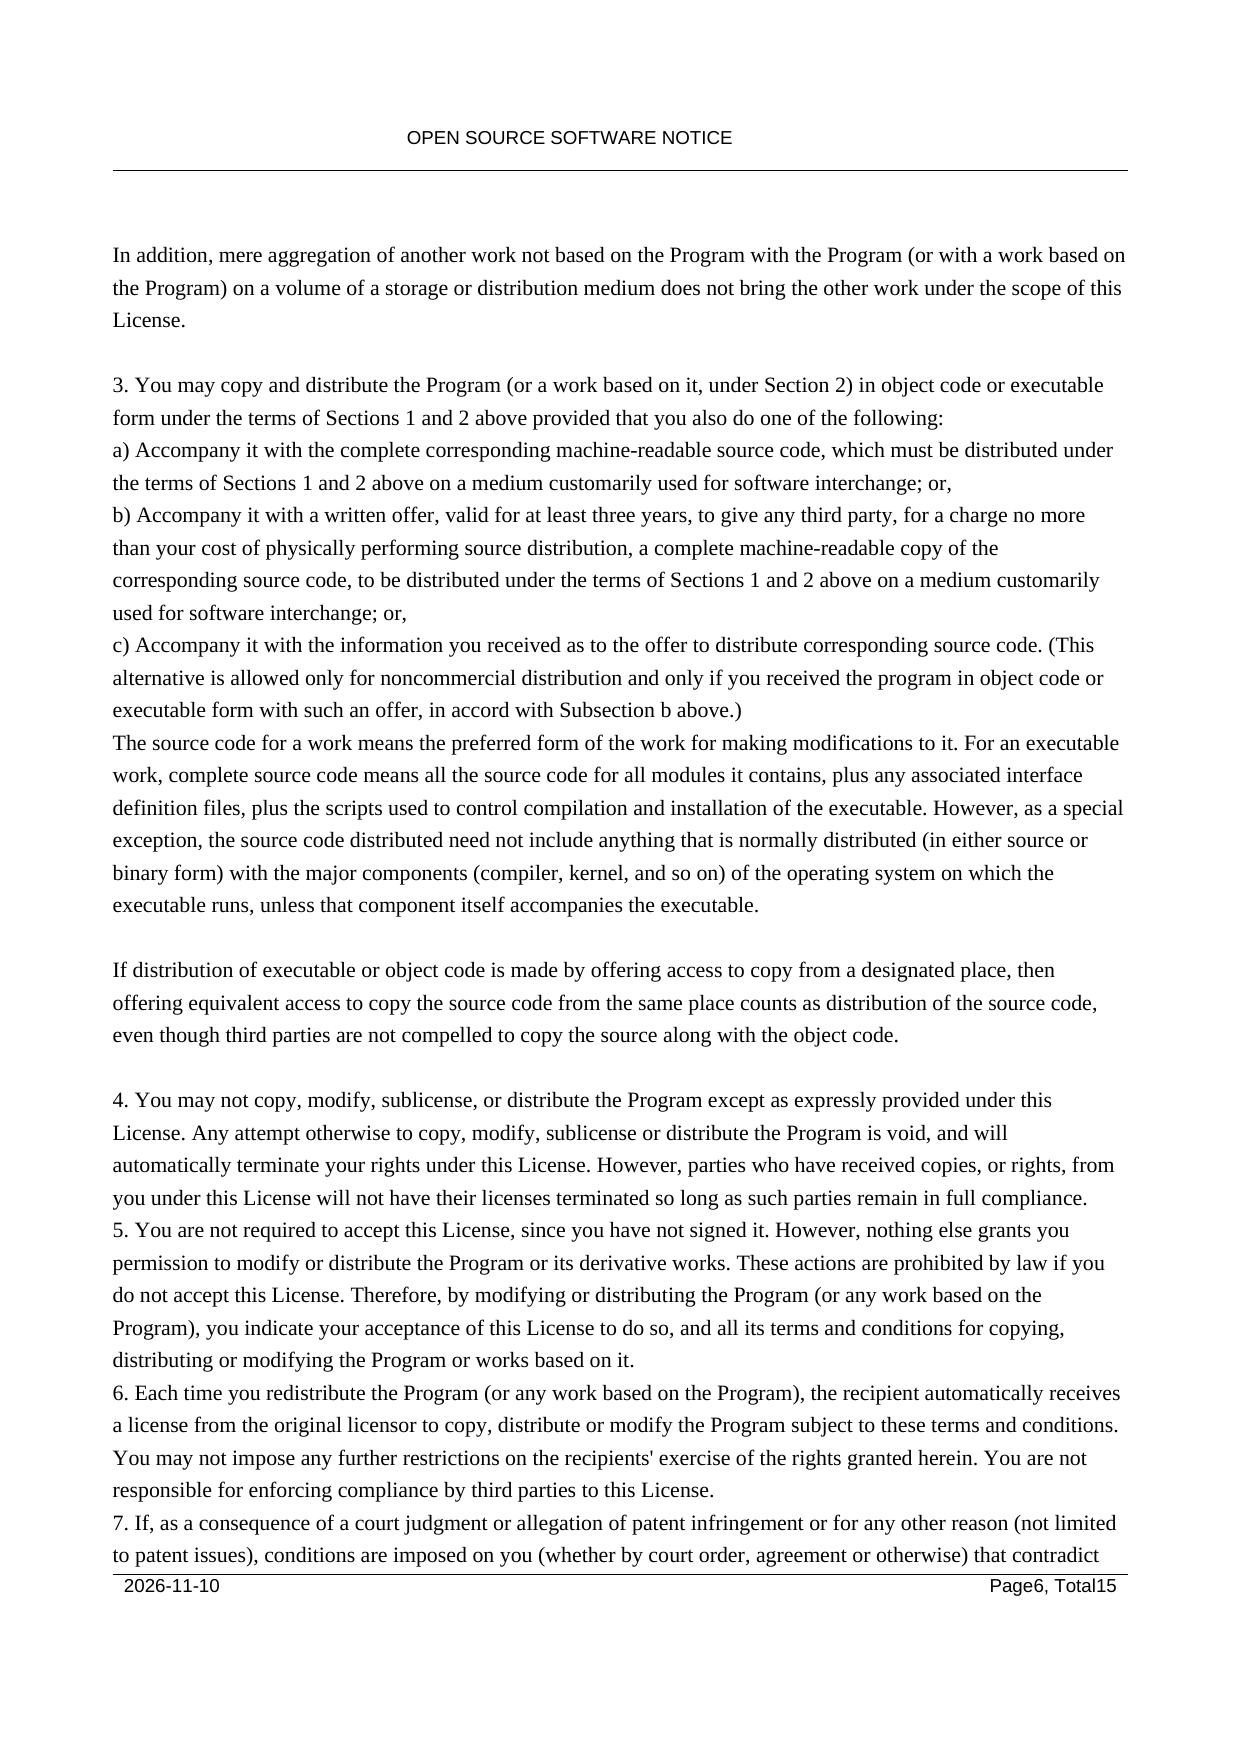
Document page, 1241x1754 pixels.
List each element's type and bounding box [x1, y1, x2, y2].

text [112, 206, 1128, 1571]
